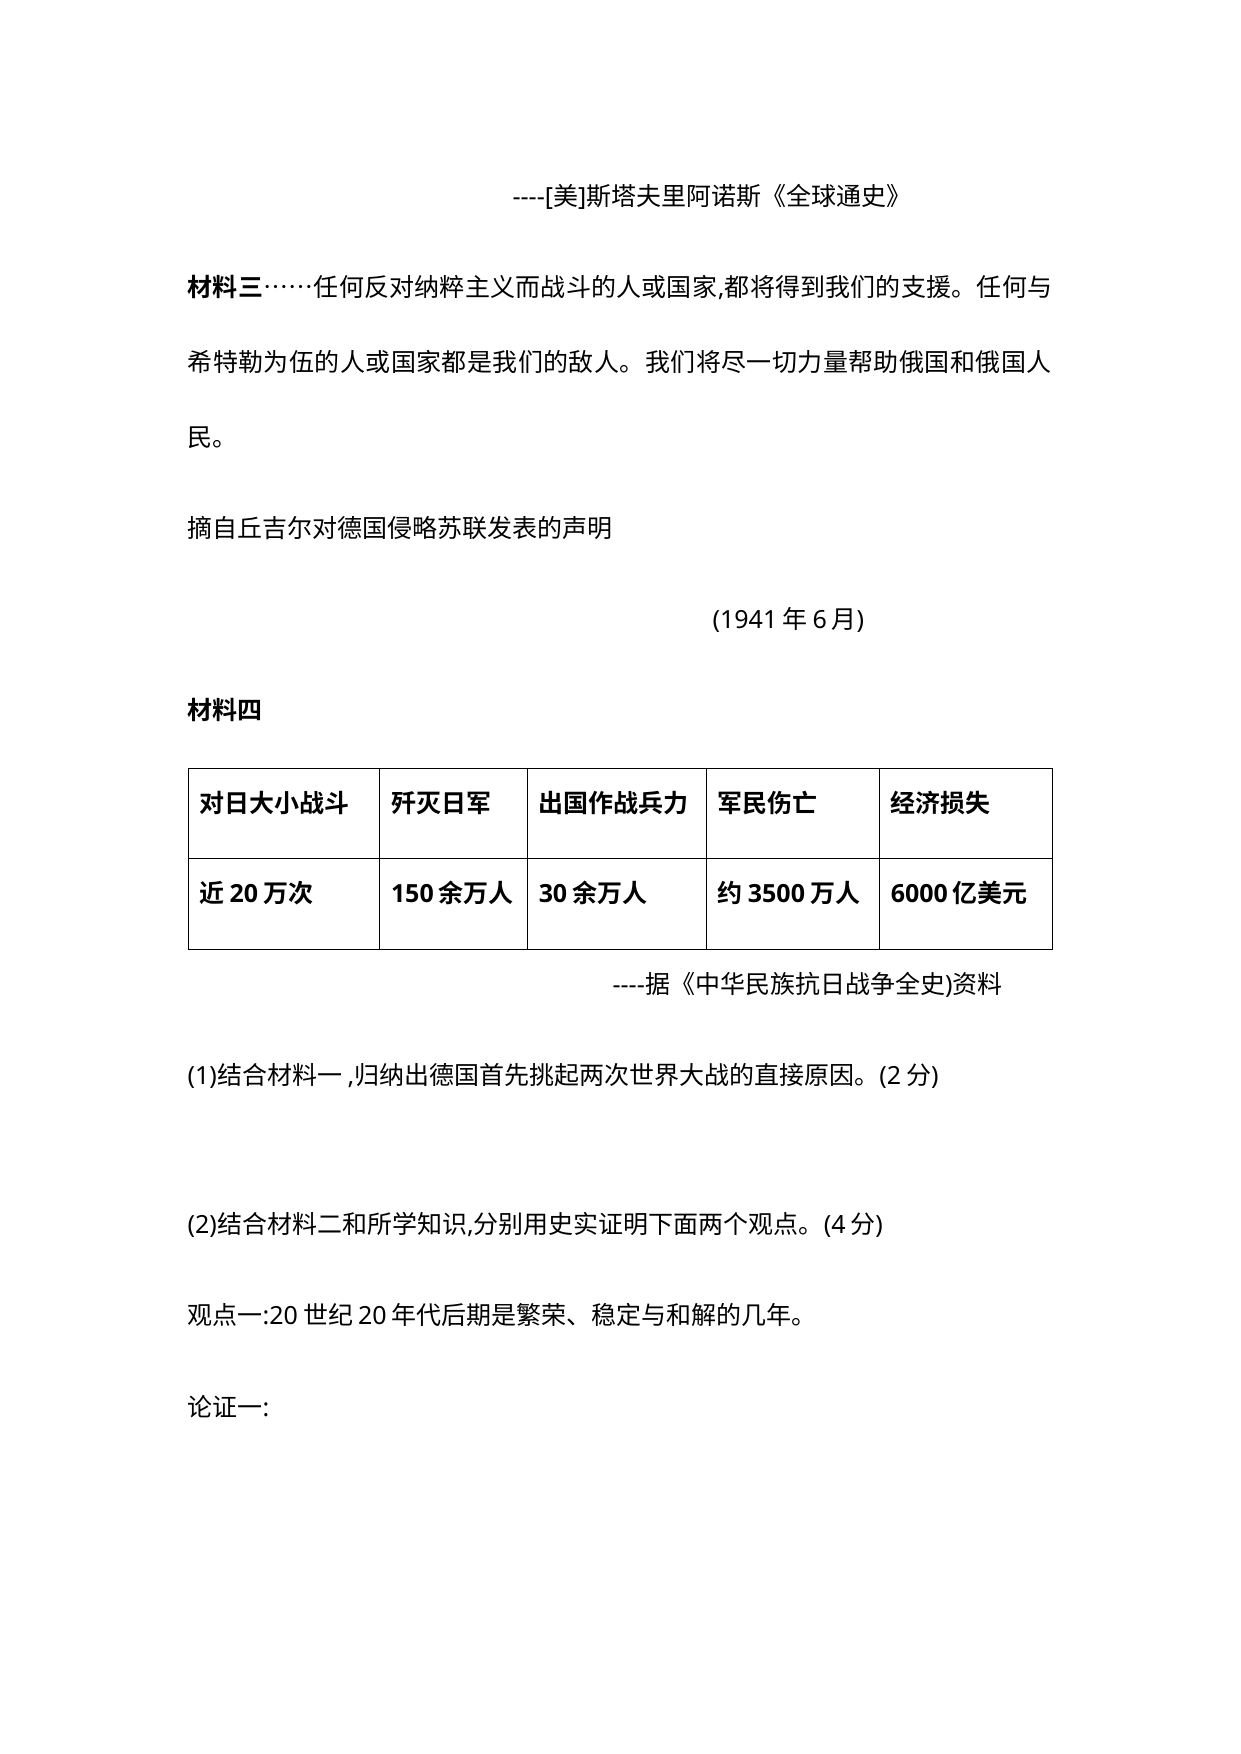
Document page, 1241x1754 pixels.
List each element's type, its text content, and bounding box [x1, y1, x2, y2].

table_header 歼灭日军 [380, 769, 527, 858]
text 材料四 [187, 676, 1053, 741]
text (2)结合材料二和所学知识,分别用史实证明下面两个观点。(4分) [187, 1190, 1053, 1255]
text ----据《中华民族抗日战争全史)资料 [187, 950, 1053, 1015]
text (1)结合材料一 ,归纳出德国首先挑起两次世界大战的直接原因。(2分) [187, 1041, 1053, 1106]
text 论证一: [187, 1373, 1053, 1438]
table_cell 150余万人 [380, 859, 527, 949]
text 摘自丘吉尔对德国侵略苏联发表的声明 [187, 494, 1053, 559]
table_header 出国作战兵力 [528, 769, 706, 858]
text 观点一:20世纪20年代后期是繁荣、稳定与和解的几年。 [187, 1281, 1053, 1346]
table_header 经济损失 [880, 769, 1052, 858]
text ----[美]斯塔夫里阿诺斯《全球通史》 [187, 162, 1053, 227]
table_cell 近20万次 [189, 859, 379, 949]
text (1941年6月) [187, 585, 1053, 650]
text 材料三……任何反对纳粹主义而战斗的人或国家,都将得到我们的支援。任何与希特勒为伍的人或国家都是我们的敌人。我们将尽一切力量帮助俄国和俄国人民。 [187, 253, 1053, 468]
table_header 对日大小战斗 [189, 769, 379, 858]
table_header 军民伤亡 [707, 769, 879, 858]
table_cell 约3500万人 [707, 859, 879, 949]
table_cell 6000亿美元 [880, 859, 1052, 949]
table_cell 30余万人 [528, 859, 706, 949]
